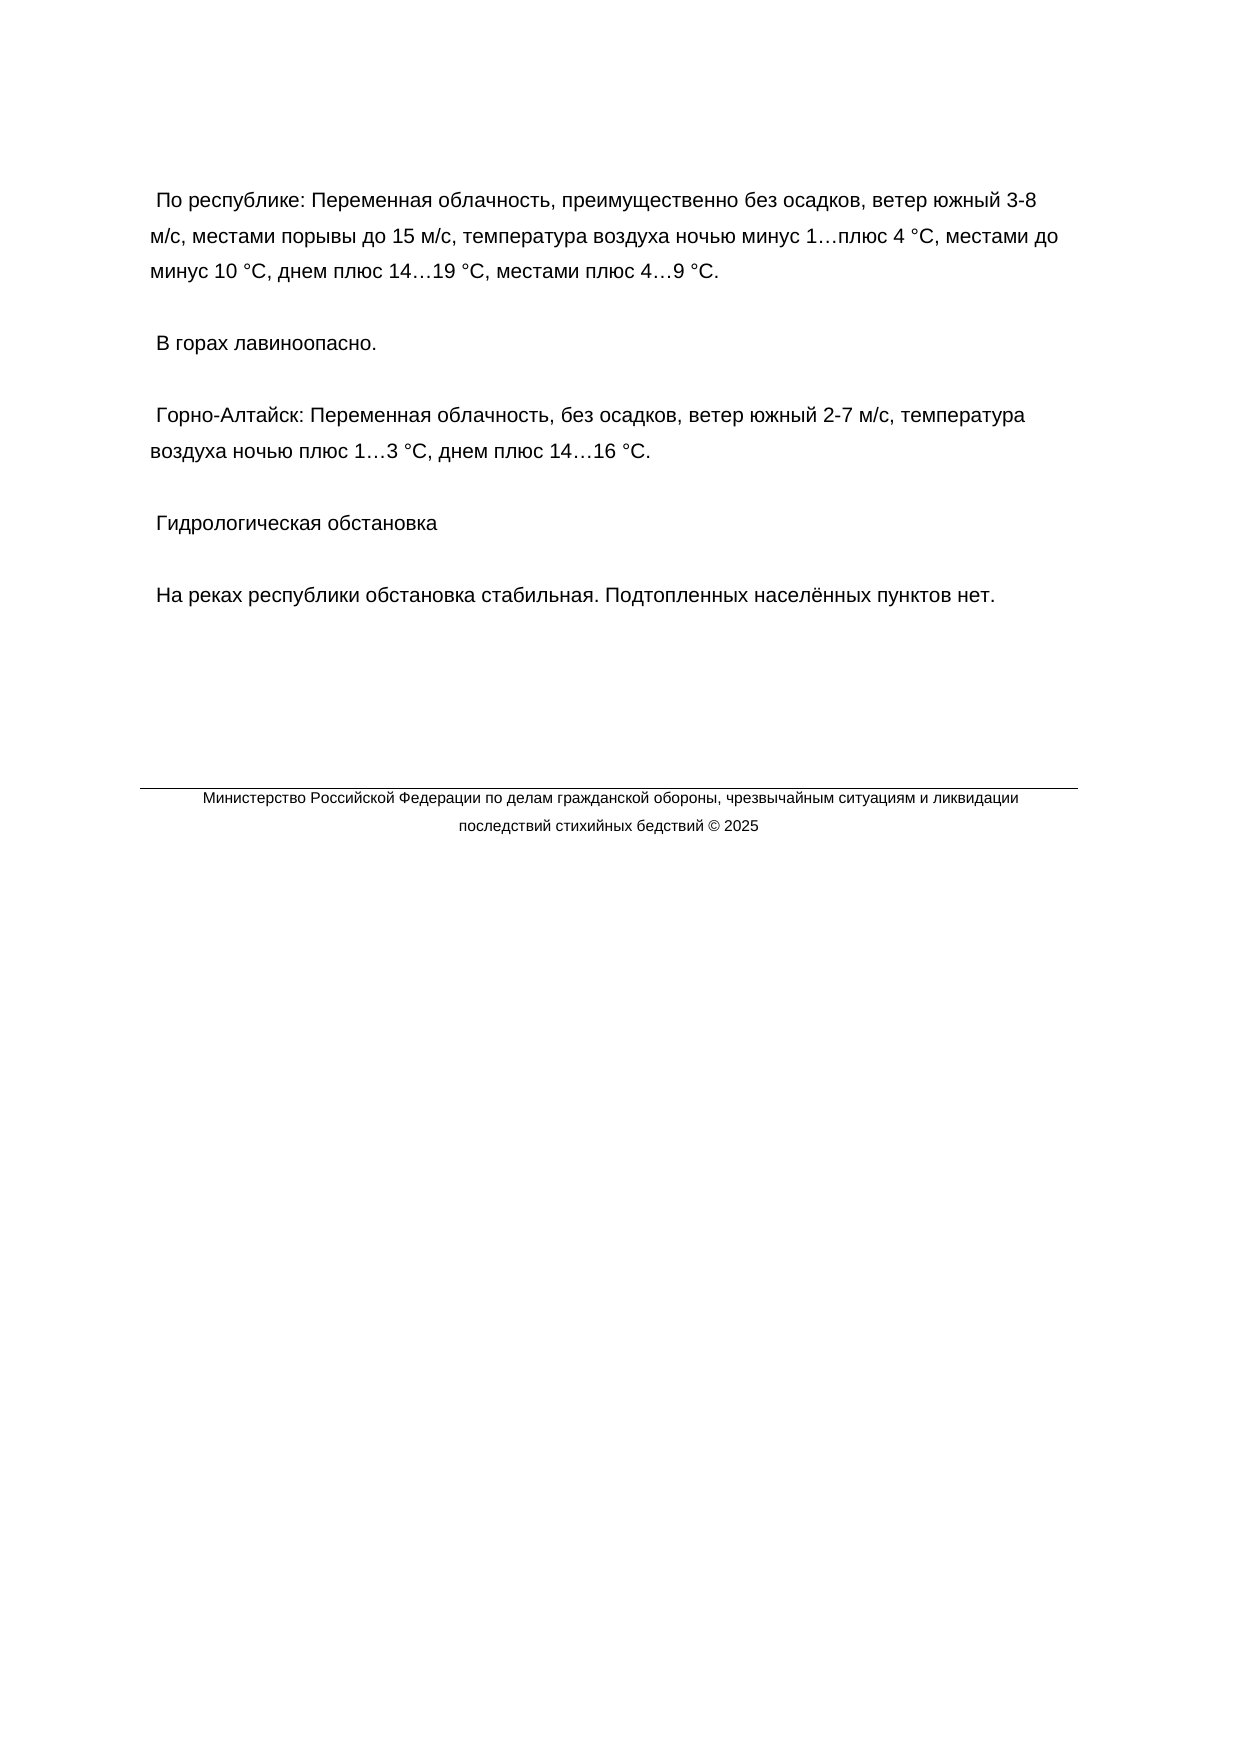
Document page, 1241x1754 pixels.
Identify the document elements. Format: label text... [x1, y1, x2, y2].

table_cell Министерство Российской Федерации по делам гражданской обороны, чрезвычайным ситуациям и ликвидации последствий стихийных бедствий © 2025 [140, 789, 1078, 871]
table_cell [140, 150, 1078, 787]
